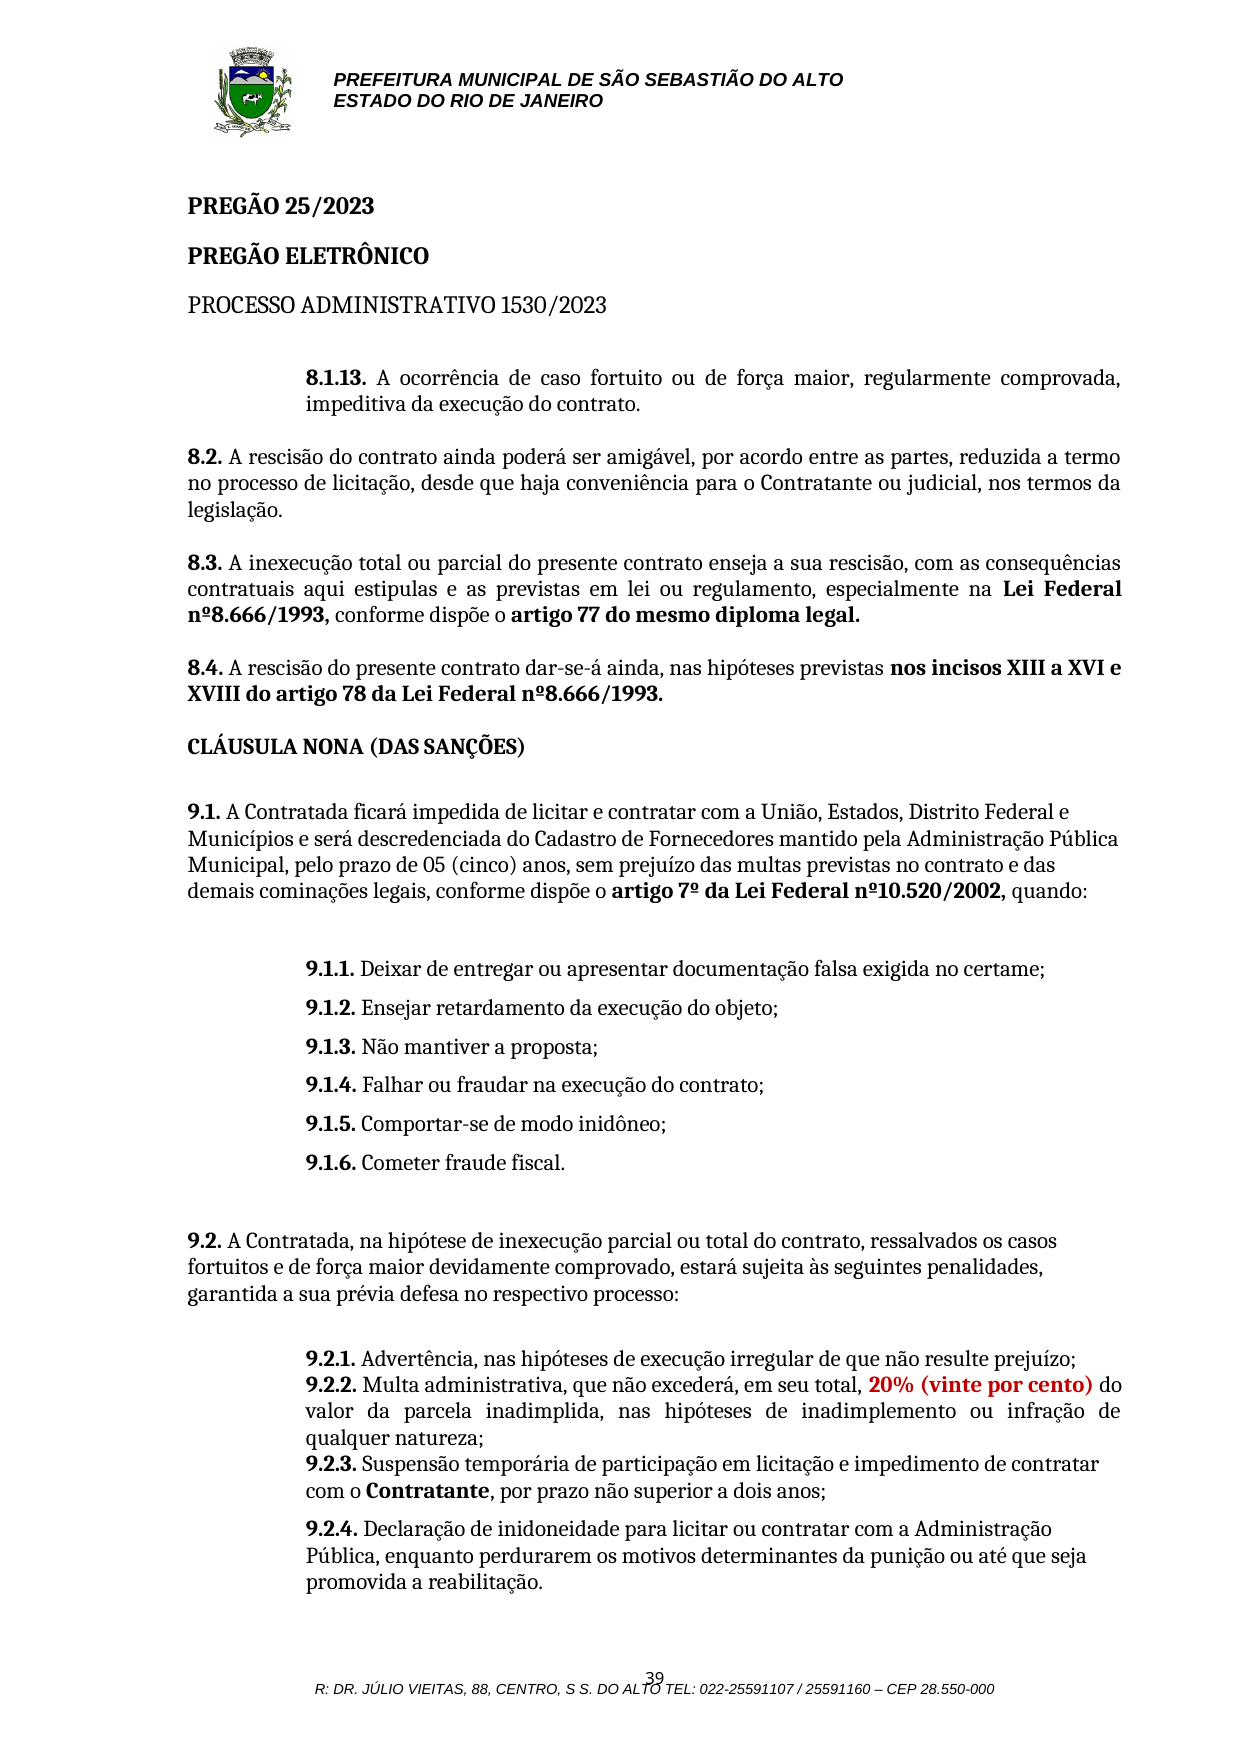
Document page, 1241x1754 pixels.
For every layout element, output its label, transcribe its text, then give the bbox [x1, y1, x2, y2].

text 8.4. A rescisão do presente contrato dar-se-á ainda, nas hipóteses previstas nos incisos XIII a XVI e XVIII do artigo 78 da Lei Federal nº8.666/1993. [187, 655, 1122, 707]
text 8.3. A inexecução total ou parcial do presente contrato enseja a sua rescisão, com as consequências contratuais aqui estipulas e as previstas em lei ou regulamento, especialmente na Lei Federal nº8.666/1993, conforme dispõe o artigo 77 do mesmo diploma legal. [187, 549, 1122, 628]
text 9.2.2. Multa administrativa, que não excederá, em seu total, 20% (vinte por cento) do valor da parcela inadimplida, nas hipóteses de inadimplemento ou infração de qualquer natureza; [306, 1372, 1122, 1451]
text 9.1. A Contratada ficará impedida de licitar e contratar com a União, Estados, Distrito Federal e Municípios e será descredenciada do Cadastro de Fornecedores mantido pela Administração Pública Municipal, pelo prazo de 05 (cinco) anos, sem prejuízo das multas previstas no contrato e das demais cominações legais, conforme dispõe o artigo 7º da Lei Federal nº10.520/2002, quando: [187, 799, 1122, 904]
text 9.1.1. Deixar de entregar ou apresentar documentação falsa exigida no certame; [306, 956, 1122, 982]
text 9.1.3. Não mantiver a proposta; [306, 1033, 1122, 1060]
text 9.1.4. Falhar ou fraudar na execução do contrato; [306, 1072, 1122, 1099]
text 8.2. A rescisão do contrato ainda poderá ser amigável, por acordo entre as partes, reduzida a termo no processo de licitação, desde que haja conveniência para o Contratante ou judicial, nos termos da legislação. [187, 444, 1122, 523]
text 9.1.2. Ensejar retardamento da execução do objeto; [306, 994, 1122, 1021]
text 9.2.3. Suspensão temporária de participação em licitação e impedimento de contratar com o Contratante, por prazo não superior a dois anos; [306, 1451, 1122, 1504]
text 9.1.5. Comportar-se de modo inidôneo; [306, 1111, 1122, 1137]
text 9.2.1. Advertência, nas hipóteses de execução irregular de que não resulte prejuízo; [306, 1346, 1122, 1372]
text 9.1.6. Cometer fraude fiscal. [306, 1150, 1122, 1176]
picture [213, 44, 293, 139]
text 8.1.13. A ocorrência de caso fortuito ou de força maior, regularmente comprovada, impeditiva da execução do contrato. [306, 365, 1122, 417]
text 9.2.4. Declaração de inidoneidade para licitar ou contratar com a Administração Pública, enquanto perdurarem os motivos determinantes da punição ou até que seja promovida a reabilitação. [306, 1516, 1122, 1595]
text 9.2. A Contratada, na hipótese de inexecução parcial ou total do contrato, ressalvados os casos fortuitos e de força maior devidamente comprovado, estará sujeita às seguintes penalidades, garantida a sua prévia defesa no respectivo processo: [187, 1228, 1122, 1307]
text CLÁUSULA NONA (DAS SANÇÕES) [187, 734, 1122, 760]
